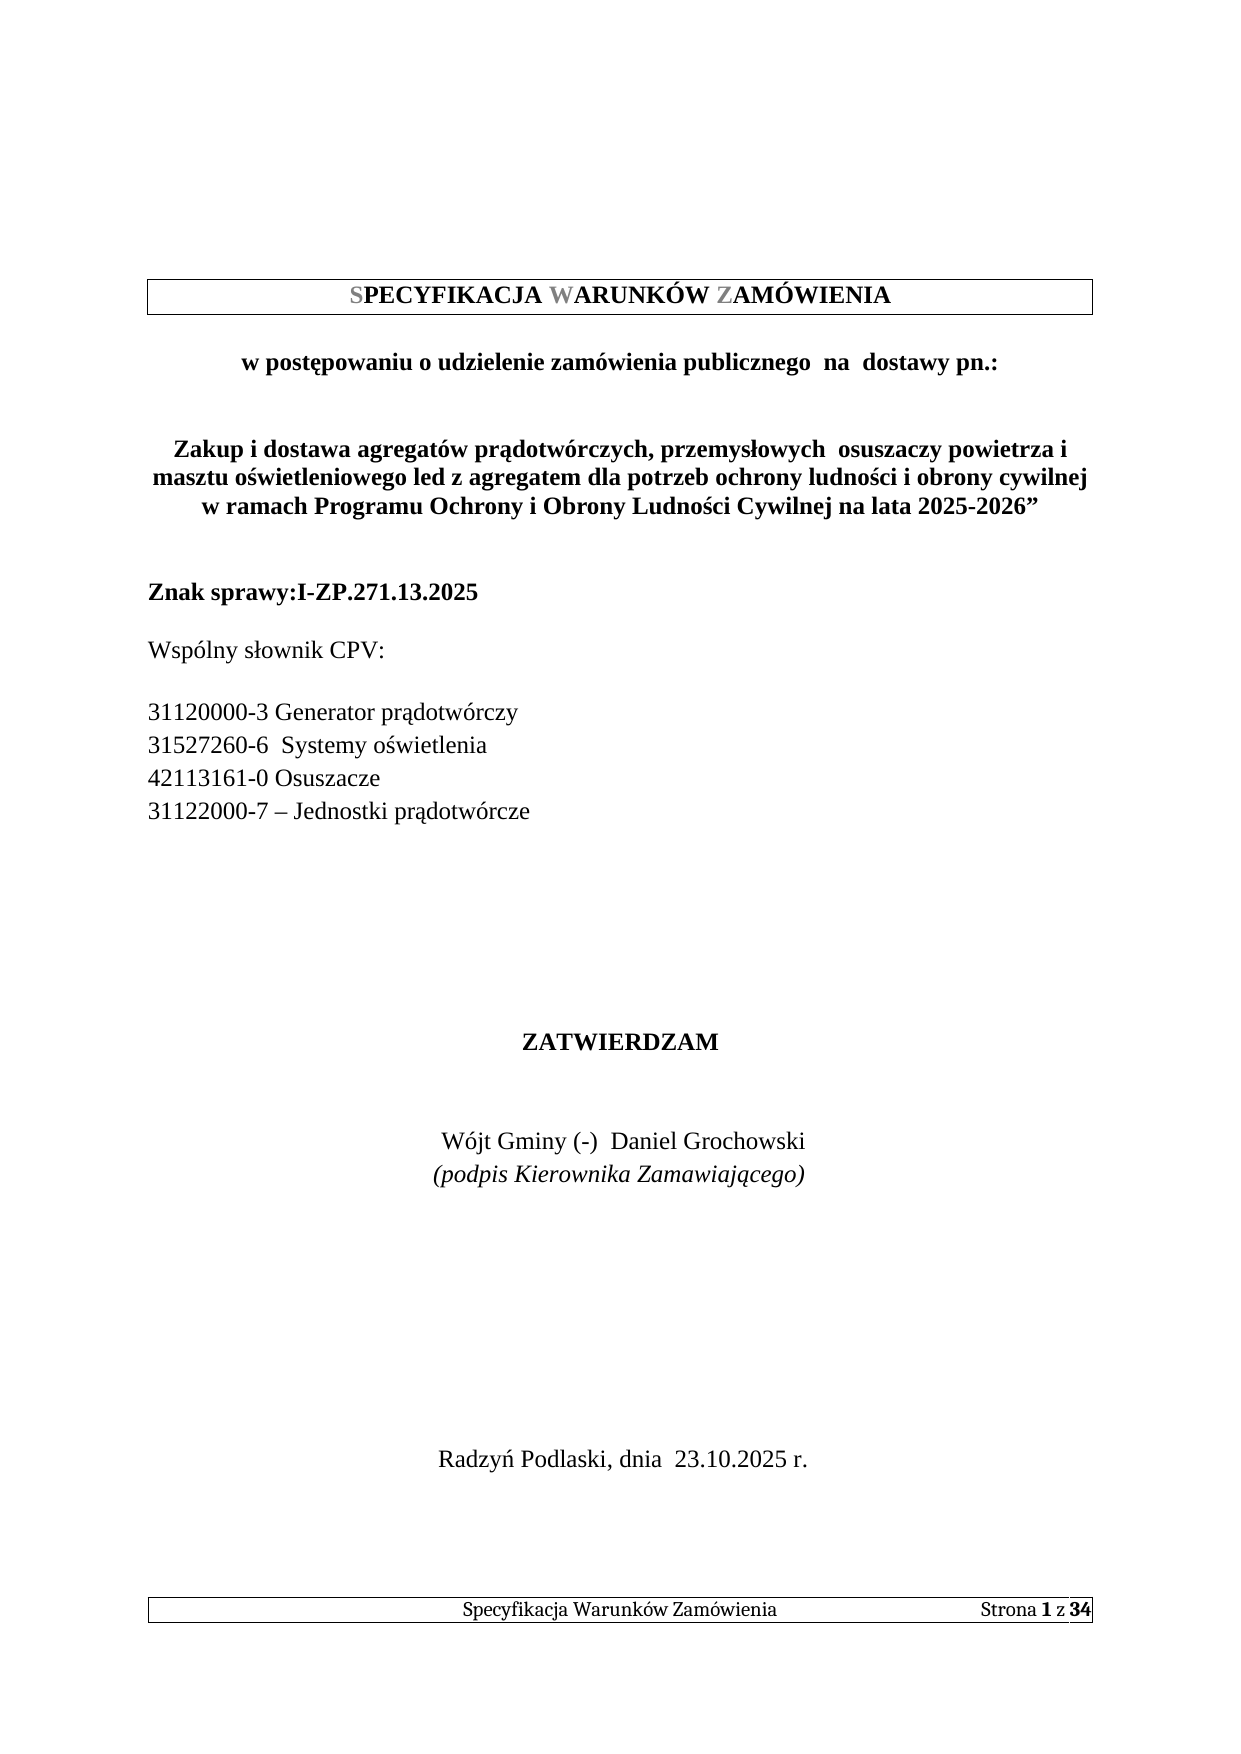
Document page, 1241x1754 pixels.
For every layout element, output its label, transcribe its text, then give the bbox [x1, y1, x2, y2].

table_header SPECYFIKACJA WARUNKÓW ZAMÓWIENIA [148, 280, 1092, 313]
text (podpis Kierownika Zamawiającego) [148, 1159, 1093, 1188]
text 31527260-6 Systemy oświetlenia [148, 730, 1093, 758]
text 31122000-7 – Jednostki prądotwórcze [148, 796, 1093, 824]
text 42113161-0 Osuszacze [148, 763, 1093, 792]
text 31120000-3 Generator prądotwórczy [148, 697, 1093, 726]
text w postępowaniu o udzielenie zamówienia publicznego na dostawy pn.: [148, 347, 1093, 376]
text Zakup i dostawa agregatów prądotwórczych, przemysłowych osuszaczy powietrza i masztu oświetleniowego led z agregatem dla potrzeb ochrony ludności i obrony cywilnej w ramach Programu Ochrony i Obrony Ludności Cywilnej na lata 2025-2026” [148, 434, 1093, 520]
text Radzyń Podlaski, dnia 23.10.2025 r. [295, 1444, 1093, 1473]
text Znak sprawy:I-ZP.271.13.2025 [148, 577, 1093, 606]
text Wójt Gminy (-) Daniel Grochowski [148, 1126, 1093, 1155]
text ZATWIERDZAM [148, 1027, 1093, 1056]
text Wspólny słownik CPV: [148, 635, 1093, 664]
